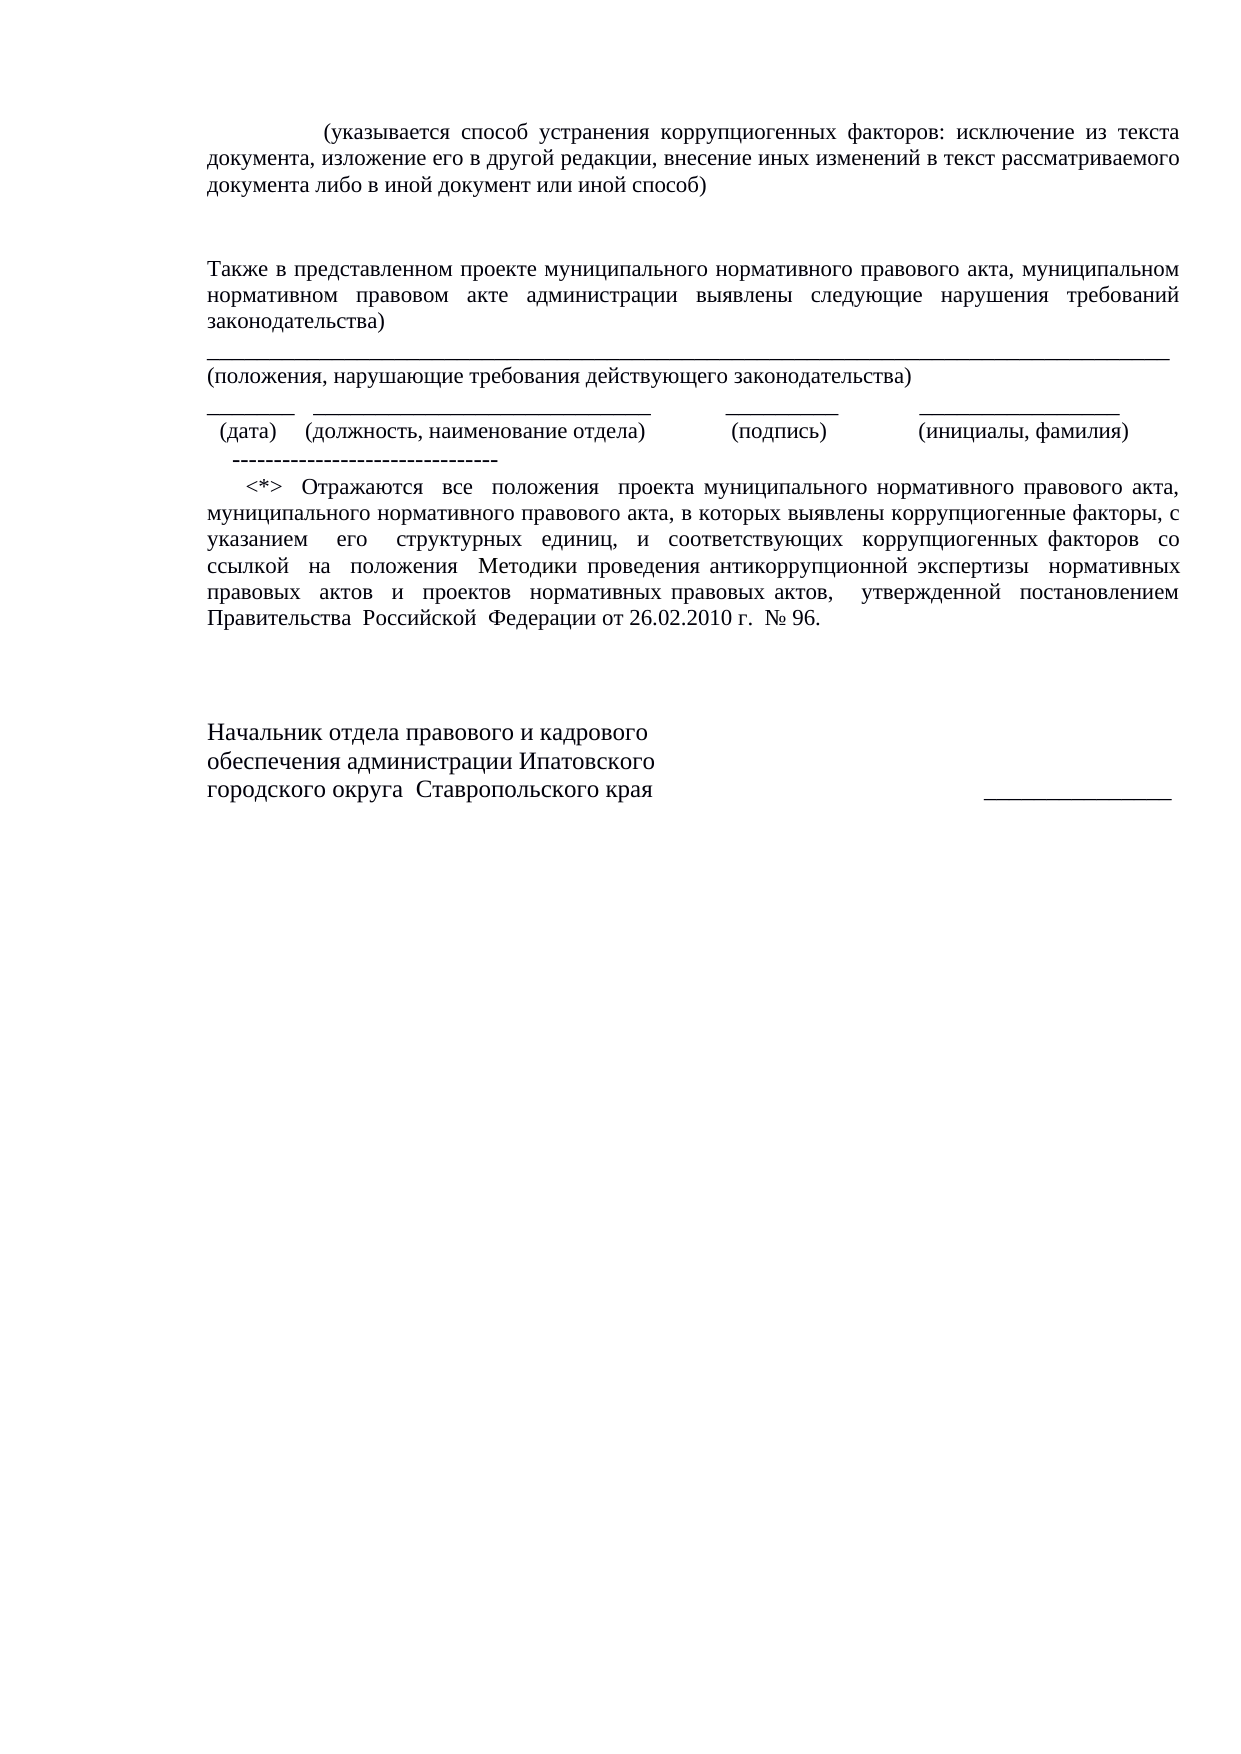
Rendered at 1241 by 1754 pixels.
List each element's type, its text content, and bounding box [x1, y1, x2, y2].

text Также в представленном проекте муниципального нормативного правового акта, муниципальном нормативном правовом акте администрации выявлены следующие нарушения требований законодательства) [207, 255, 1181, 334]
text (указывается способ устранения коррупциогенных факторов: исключение из текста документа, изложение его в другой редакции, внесение иных изменений в текст рассматриваемого документа либо в иной документ или иной способ) [207, 118, 1181, 197]
text Начальник отдела правового и кадрового [207, 717, 1181, 746]
text <*> Отражаются все положения проекта муниципального нормативного правового акта, муниципального нормативного правового акта, в которых выявлены коррупциогенные факторы, с указанием его структурных единиц, и соответствующих коррупциогенных факторов со ссылкой на положения Методики проведения антикоррупционной экспертизы нормативных правовых актов и проектов нормативных правовых актов, утвержденной постановлением Правительства Российской Федерации от 26.02.2010 г. № 96. [207, 473, 1181, 631]
text -------------------------------- [207, 444, 1181, 473]
text _____________________________________________________________________________ [207, 334, 1181, 362]
text (положения, нарушающие требования действующего законодательства) [207, 362, 1181, 389]
text обеспечения администрации Ипатовского [207, 746, 1181, 774]
text городского округа Ставропольского края _______________ [207, 774, 1181, 803]
text (дата) (должность, наименование отдела) (подпись) (инициалы, фамилия) [207, 418, 1181, 444]
text _______ ___________________________ _________ ________________ [207, 389, 1181, 418]
